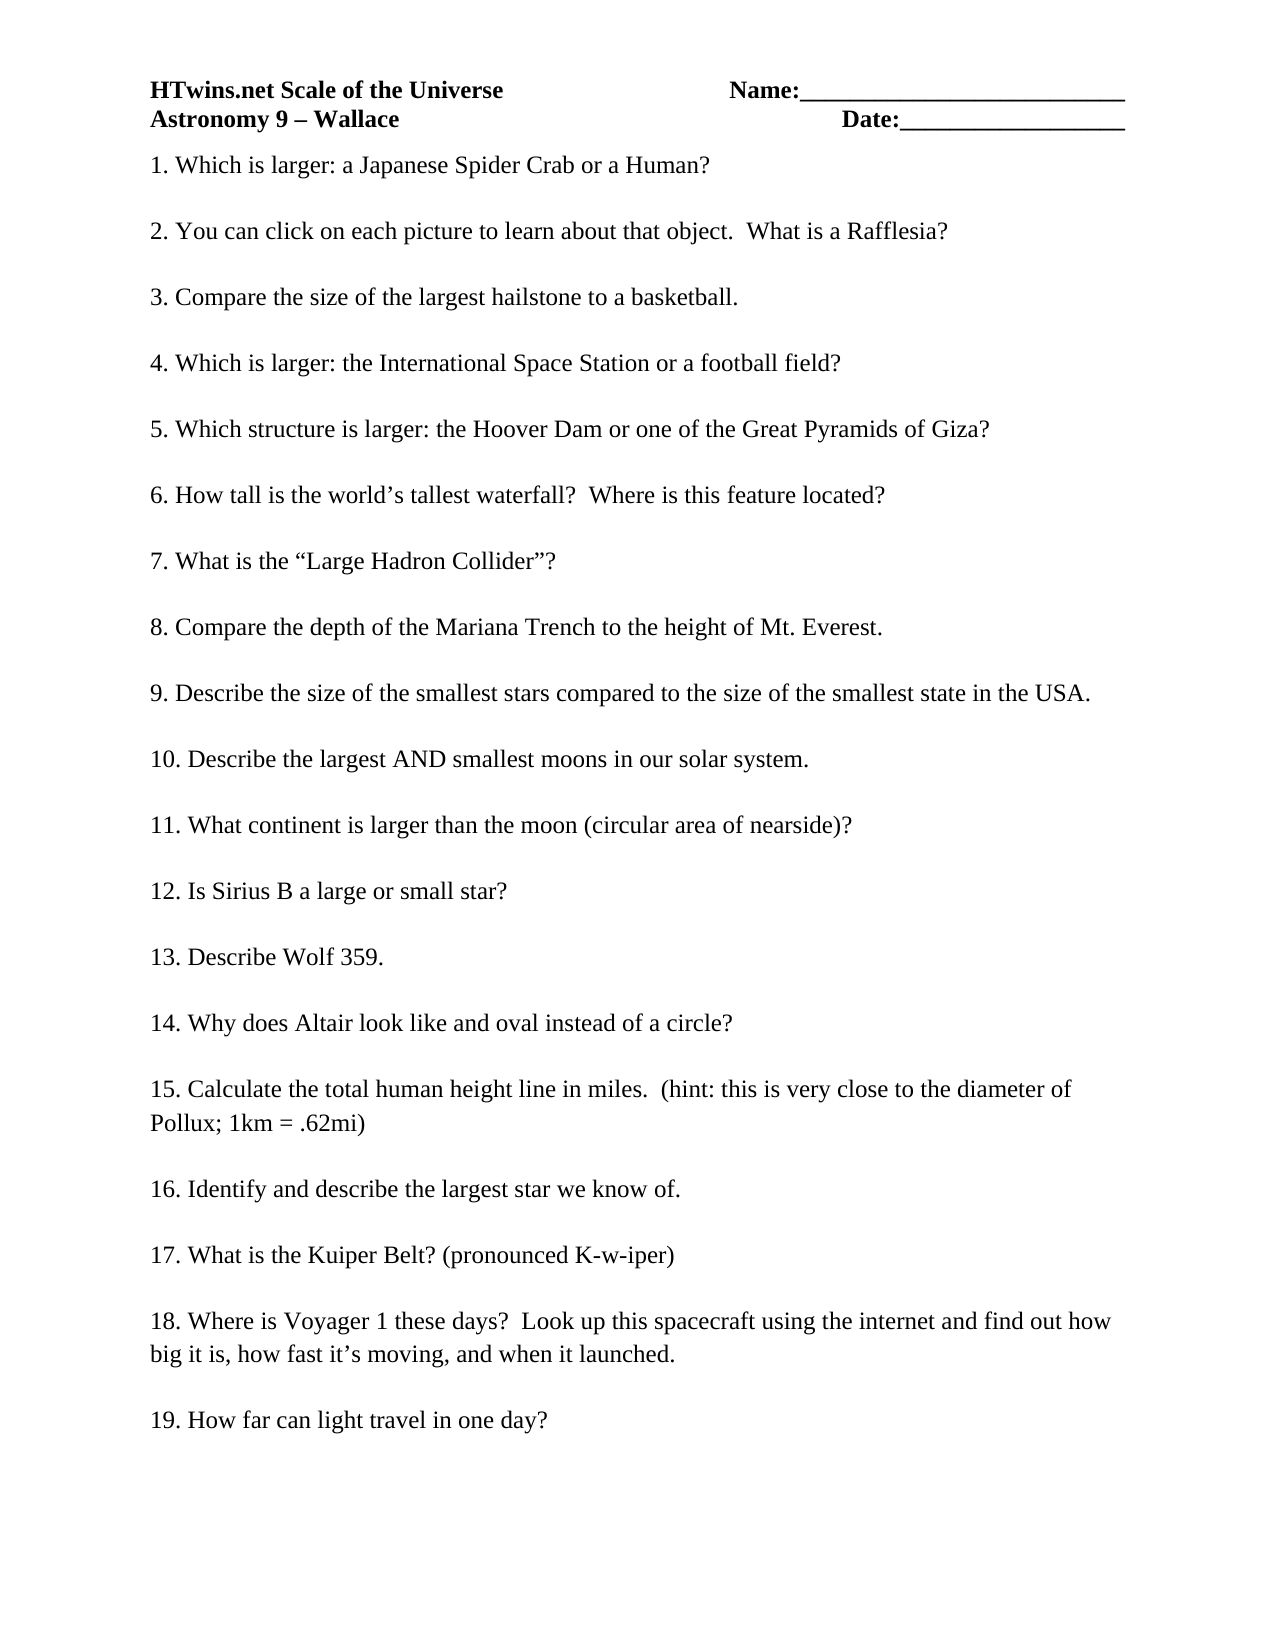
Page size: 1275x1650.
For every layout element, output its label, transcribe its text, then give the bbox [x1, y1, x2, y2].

text 9. Describe the size of the smallest stars compared to the size of the smallest state in the USA. [150, 678, 1125, 707]
text 8. Compare the depth of the Mariana Trench to the height of Mt. Everest. [150, 612, 1125, 641]
text 7. What is the “Large Hadron Collider”? [150, 546, 1125, 575]
text 12. Is Sirius B a large or small star? [150, 876, 1125, 905]
text 2. You can click on each picture to learn about that object. What is a Rafflesia? [150, 216, 1125, 245]
text 13. Describe Wolf 359. [150, 942, 1125, 971]
text 3. Compare the size of the largest hailstone to a basketball. [150, 282, 1125, 311]
text 1. Which is larger: a Japanese Spider Crab or a Human? [150, 150, 1125, 179]
text 5. Which structure is larger: the Hoover Dam or one of the Great Pyramids of Giza? [150, 414, 1125, 443]
text 15. Calculate the total human height line in miles. (hint: this is very close to the diameter of Pollux; 1km = .62mi) [150, 1074, 1125, 1136]
text 19. How far can light travel in one day? [150, 1405, 1125, 1433]
text 14. Why does Altair look like and oval instead of a circle? [150, 1008, 1125, 1037]
text 10. Describe the largest AND smallest moons in our solar system. [150, 744, 1125, 773]
text 6. How tall is the world’s tallest waterfall? Where is this feature located? [150, 480, 1125, 509]
text 18. Where is Voyager 1 these days? Look up this spacecraft using the internet and find out how big it is, how fast it’s moving, and when it launched. [150, 1306, 1125, 1367]
text 17. What is the Kuiper Belt? (pronounced K-w-iper) [150, 1240, 1125, 1268]
text 11. What continent is larger than the moon (circular area of nearside)? [150, 810, 1125, 839]
text 16. Identify and describe the largest star we know of. [150, 1174, 1125, 1202]
text 4. Which is larger: the International Space Station or a football field? [150, 348, 1125, 377]
